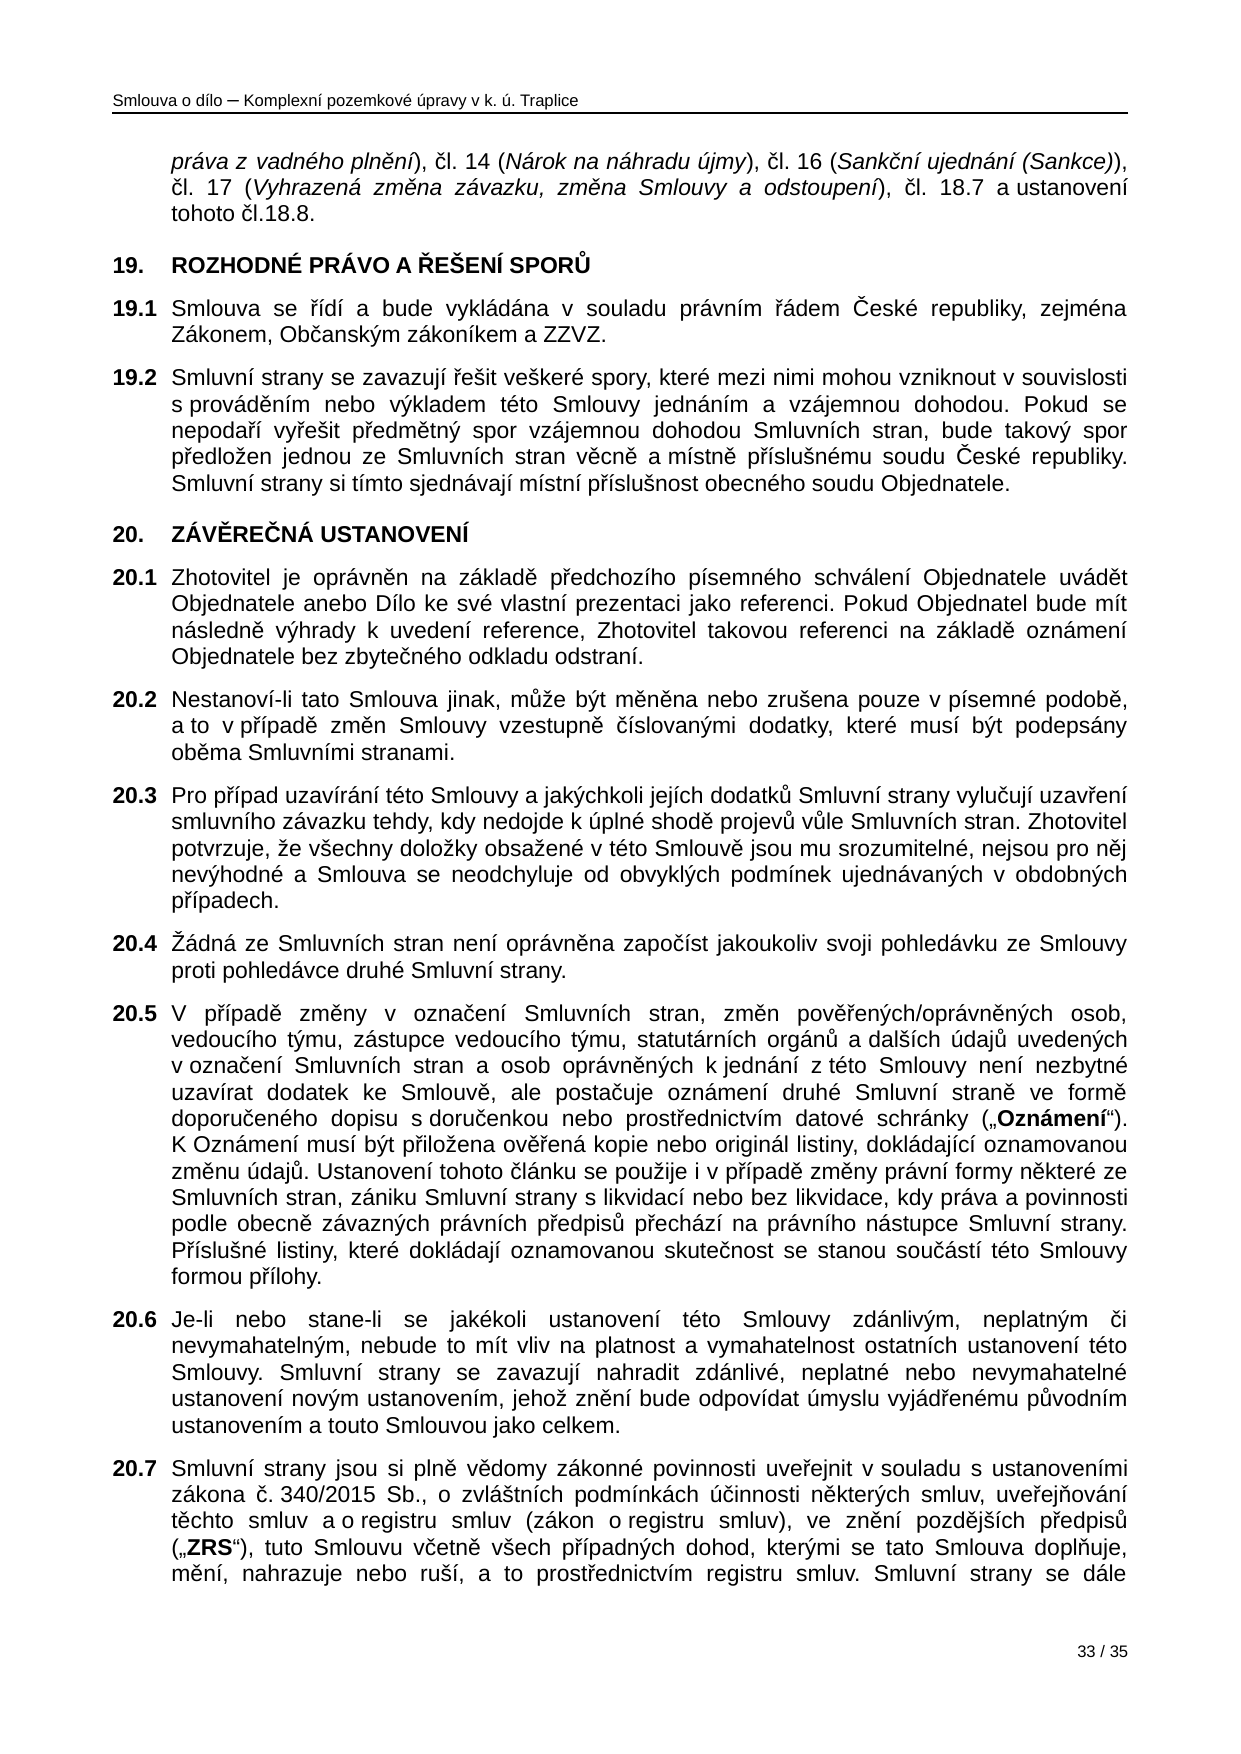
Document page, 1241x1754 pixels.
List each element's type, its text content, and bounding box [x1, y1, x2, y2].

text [112, 1454, 1128, 1586]
text Smlouva se řídí a bude vykládána v souladu právním řádem České republiky, zejména Zákonem, Občanským zákoníkem a ZZVZ. [112, 295, 1128, 347]
text Závěrečná ustanovení [112, 521, 1128, 547]
text Nestanoví-li tato Smlouva jinak, může být měněna nebo zrušena pouze v písemné podobě, a to v případě změn Smlouvy vzestupně číslovanými dodatky, které musí být podepsány oběma Smluvními stranami. [112, 686, 1128, 765]
text Rozhodné právo a řešení sporů [112, 252, 1128, 278]
text Žádná ze Smluvních stran není oprávněna započíst jakoukoliv svoji pohledávku ze Smlouvy proti pohledávce druhé Smluvní strany. [112, 930, 1128, 983]
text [112, 148, 1128, 227]
text V případě změny v označení Smluvních stran, změn pověřených/oprávněných osob, vedoucího týmu, zástupce vedoucího týmu, statutárních orgánů a dalších údajů uvedených v označení Smluvních stran a osob oprávněných k jednání z této Smlouvy není nezbytné uzavírat dodatek ke Smlouvě, ale postačuje oznámení druhé Smluvní straně ve formě doporučeného dopisu s doručenkou nebo prostřednictvím datové schránky („Oznámení“). K Oznámení musí být přiložena ověřená kopie nebo originál listiny, dokládající oznamovanou změnu údajů. Ustanovení tohoto článku se použije i v případě změny právní formy některé ze Smluvních stran, zániku Smluvní strany s likvidací nebo bez likvidace, kdy práva a povinnosti podle obecně závazných právních předpisů přechází na právního nástupce Smluvní strany. Příslušné listiny, které dokládají oznamovanou skutečnost se stanou součástí této Smlouvy formou přílohy. [112, 999, 1128, 1289]
text Je-li nebo stane-li se jakékoli ustanovení této Smlouvy zdánlivým, neplatným či nevymahatelným, nebude to mít vliv na platnost a vymahatelnost ostatních ustanovení této Smlouvy. Smluvní strany se zavazují nahradit zdánlivé, neplatné nebo nevymahatelné ustanovení novým ustanovením, jehož znění bude odpovídat úmyslu vyjádřenému původním ustanovením a touto Smlouvou jako celkem. [112, 1306, 1128, 1438]
text Smluvní strany se zavazují řešit veškeré spory, které mezi nimi mohou vzniknout v souvislosti s prováděním nebo výkladem této Smlouvy jednáním a vzájemnou dohodou. Pokud se nepodaří vyřešit předmětný spor vzájemnou dohodou Smluvních stran, bude takový spor předložen jednou ze Smluvních stran věcně a místně příslušnému soudu České republiky. Smluvní strany si tímto sjednávají místní příslušnost obecného soudu Objednatele. [112, 364, 1128, 496]
text Zhotovitel je oprávněn na základě předchozího písemného schválení Objednatele uvádět Objednatele anebo Dílo ke své vlastní prezentaci jako referenci. Pokud Objednatel bude mít následně výhrady k uvedení reference, Zhotovitel takovou referenci na základě oznámení Objednatele bez zbytečného odkladu odstraní. [112, 564, 1128, 669]
text Pro případ uzavírání této Smlouvy a jakýchkoli jejích dodatků Smluvní strany vylučují uzavření smluvního závazku tehdy, kdy nedojde k úplné shodě projevů vůle Smluvních stran. Zhotovitel potvrzuje, že všechny doložky obsažené v této Smlouvě jsou mu srozumitelné, nejsou pro něj nevýhodné a Smlouva se neodchyluje od obvyklých podmínek ujednávaných v obdobných případech. [112, 782, 1128, 913]
